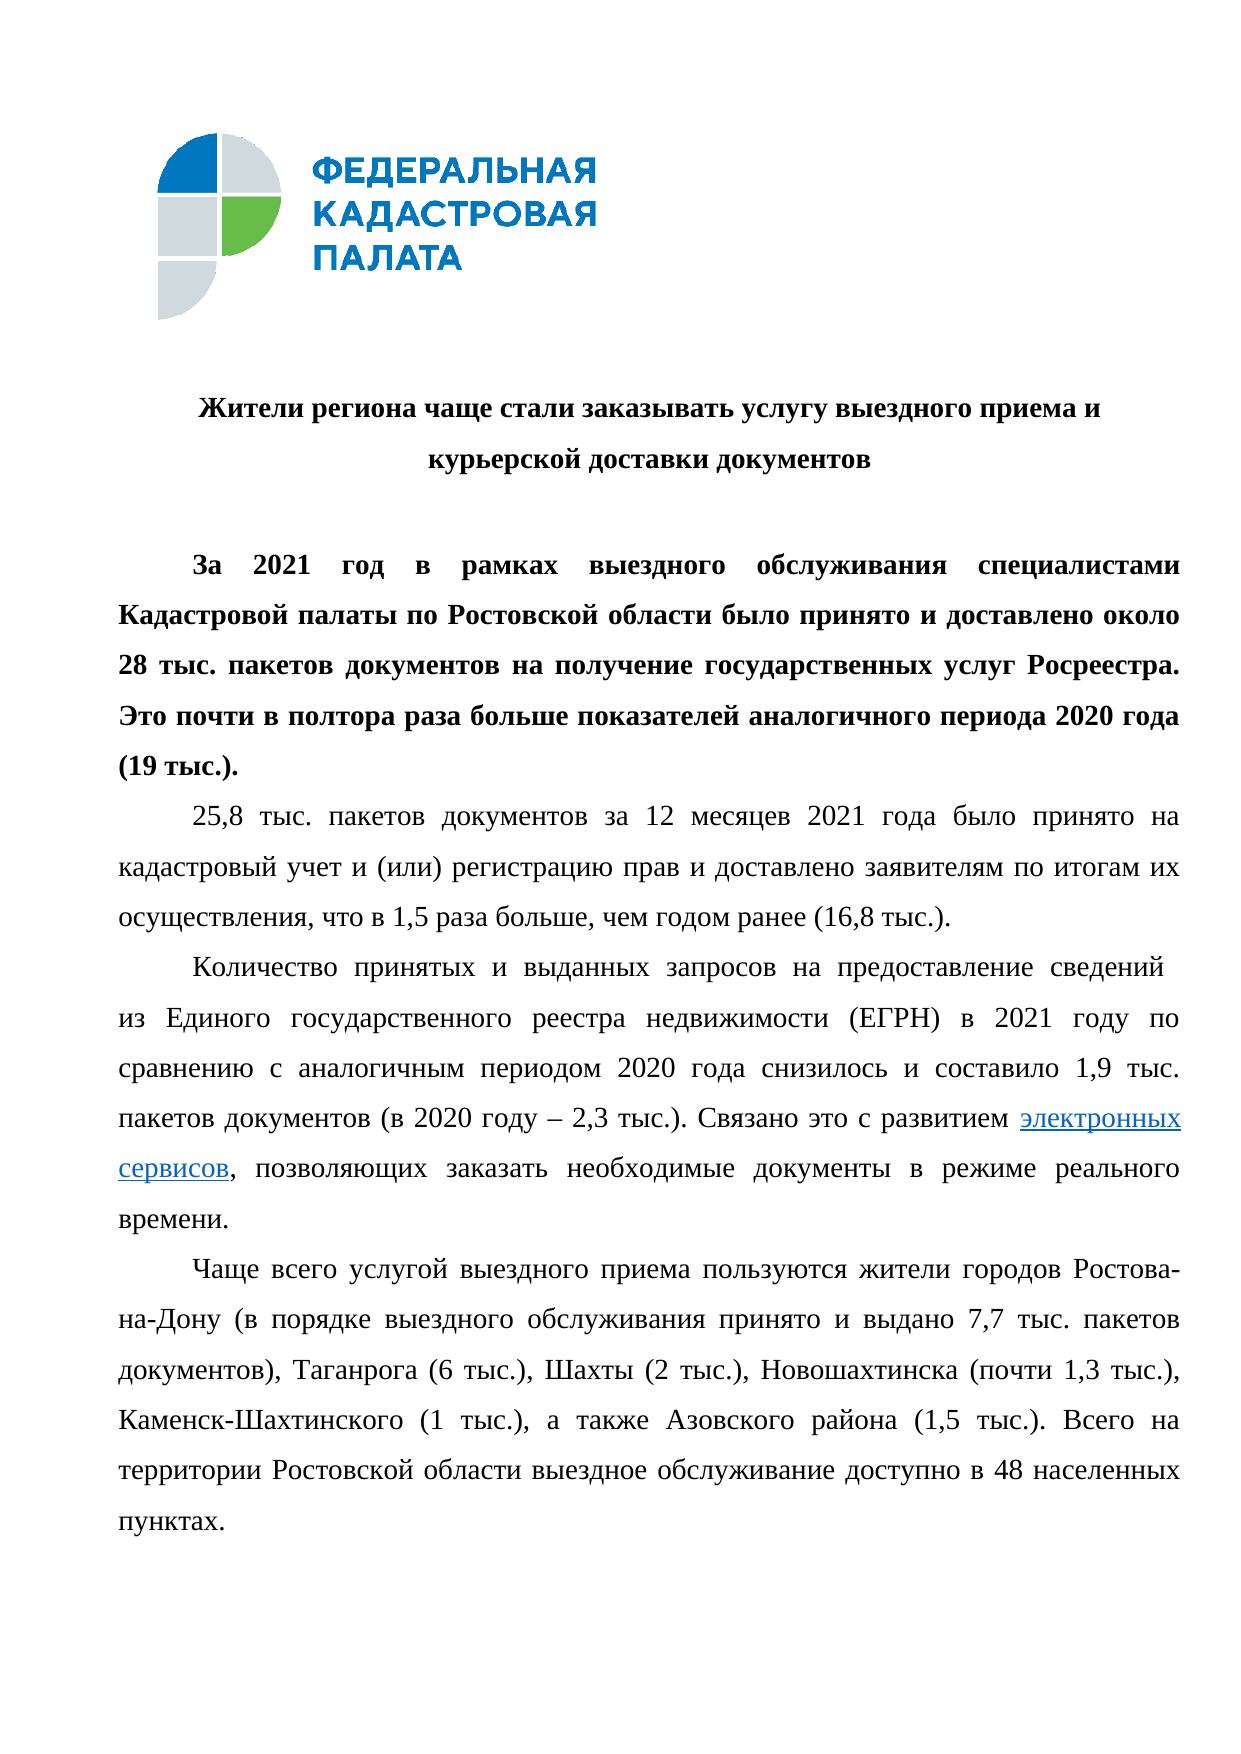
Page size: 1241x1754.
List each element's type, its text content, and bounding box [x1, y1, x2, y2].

text Количество принятых и выданных запросов на предоставление сведений из Единого государственного реестра недвижимости (ЕГРН) в 2021 году по сравнению с аналогичным периодом 2020 года снизилось и составило 1,9 тыс. пакетов документов (в 2020 году – 2,3 тыс.). Связано это с развитием электронных сервисов, позволяющих заказать необходимые документы в режиме реального времени. [118, 949, 1181, 1234]
text За 2021 год в рамках выездного обслуживания специалистами Кадастровой палаты по Ростовской области было принято и доставлено около 28 тыс. пакетов документов на получение государственных услуг Росреестра. Это почти в полтора раза больше показателей аналогичного периода 2020 года (19 тыс.). [118, 547, 1181, 782]
text Чаще всего услугой выездного приема пользуются жители городов Ростова-на-Дону (в порядке выездного обслуживания принято и выдано 7,7 тыс. пакетов документов), Таганрога (6 тыс.), Шахты (2 тыс.), Новошахтинска (почти 1,3 тыс.), Каменск-Шахтинского (1 тыс.), а также Азовского района (1,5 тыс.). Всего на территории Ростовской области выездное обслуживание доступно в 48 населенных пунктах. [118, 1251, 1181, 1536]
text 25,8 тыс. пакетов документов за 12 месяцев 2021 года было принято на кадастровый учет и (или) регистрацию прав и доставлено заявителям по итогам их осуществления, что в 1,5 раза больше, чем годом ранее (16,8 тыс.). [118, 798, 1181, 933]
picture [118, 118, 644, 334]
text Жители региона чаще стали заказывать услугу выездного приема и курьерской доставки документов [118, 390, 1181, 516]
